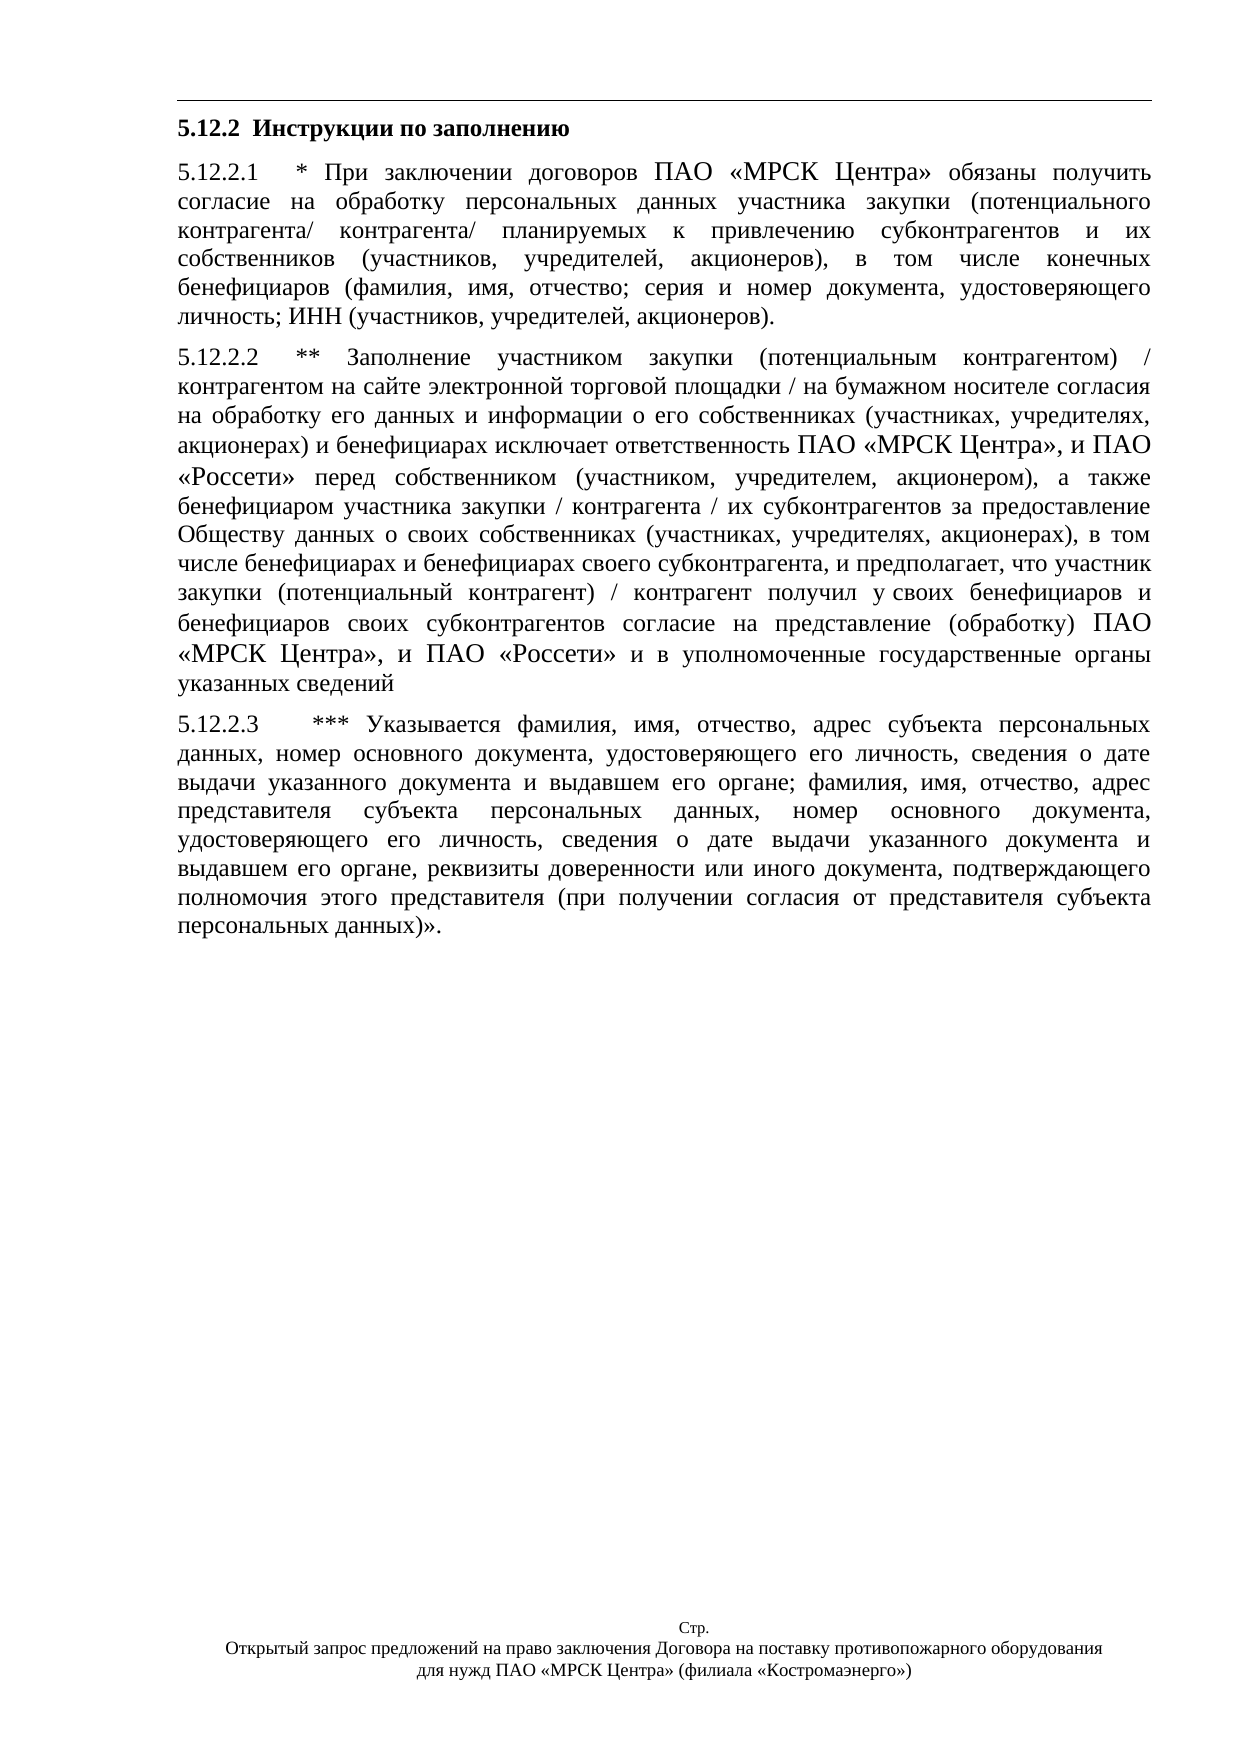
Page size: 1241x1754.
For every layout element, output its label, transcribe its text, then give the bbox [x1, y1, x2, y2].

list * При заключении договоров ПАО «МРСК Центра» обязаны получить согласие на обработку персональных данных участника закупки (потенциального контрагента/ контрагента/ планируемых к привлечению субконтрагентов и их собственников (участников, учредителей, акционеров), в том числе конечных бенефициаров (фамилия, имя, отчество; серия и номер документа, удостоверяющего личность; ИНН (участников, учредителей, акционеров). [177, 155, 1152, 330]
list *** Указывается фамилия, имя, отчество, адрес субъекта персональных данных, номер основного документа, удостоверяющего его личность, сведения о дате выдачи указанного документа и выдавшем его органе; фамилия, имя, отчество, адрес представителя субъекта персональных данных, номер основного документа, удостоверяющего его личность, сведения о дате выдачи указанного документа и выдавшем его органе, реквизиты доверенности или иного документа, подтверждающего полномочия этого представителя (при получении согласия от представителя субъекта персональных данных)». [177, 709, 1152, 939]
list ** Заполнение участником закупки (потенциальным контрагентом) / контрагентом на сайте электронной торговой площадки / на бумажном носителе согласия на обработку его данных и информации о его собственниках (участниках, учредителях, акционерах) и бенефициарах исключает ответственность ПАО «МРСК Центра», и ПАО «Россети» перед собственником (участником, учредителем, акционером), а также бенефициаром участника закупки / контрагента / их субконтрагентов за предоставление Обществу данных о своих собственниках (участниках, учредителях, акционерах), в том числе бенефициарах и бенефициарах своего субконтрагента, и предполагает, что участник закупки (потенциальный контрагент) / контрагент получил у своих бенефициаров и бенефициаров своих субконтрагентов согласие на представление (обработку) ПАО «МРСК Центра», и ПАО «Россети» и в уполномоченные государственные органы указанных сведений [177, 342, 1152, 697]
subtitle Инструкции по заполнению [177, 113, 1152, 142]
